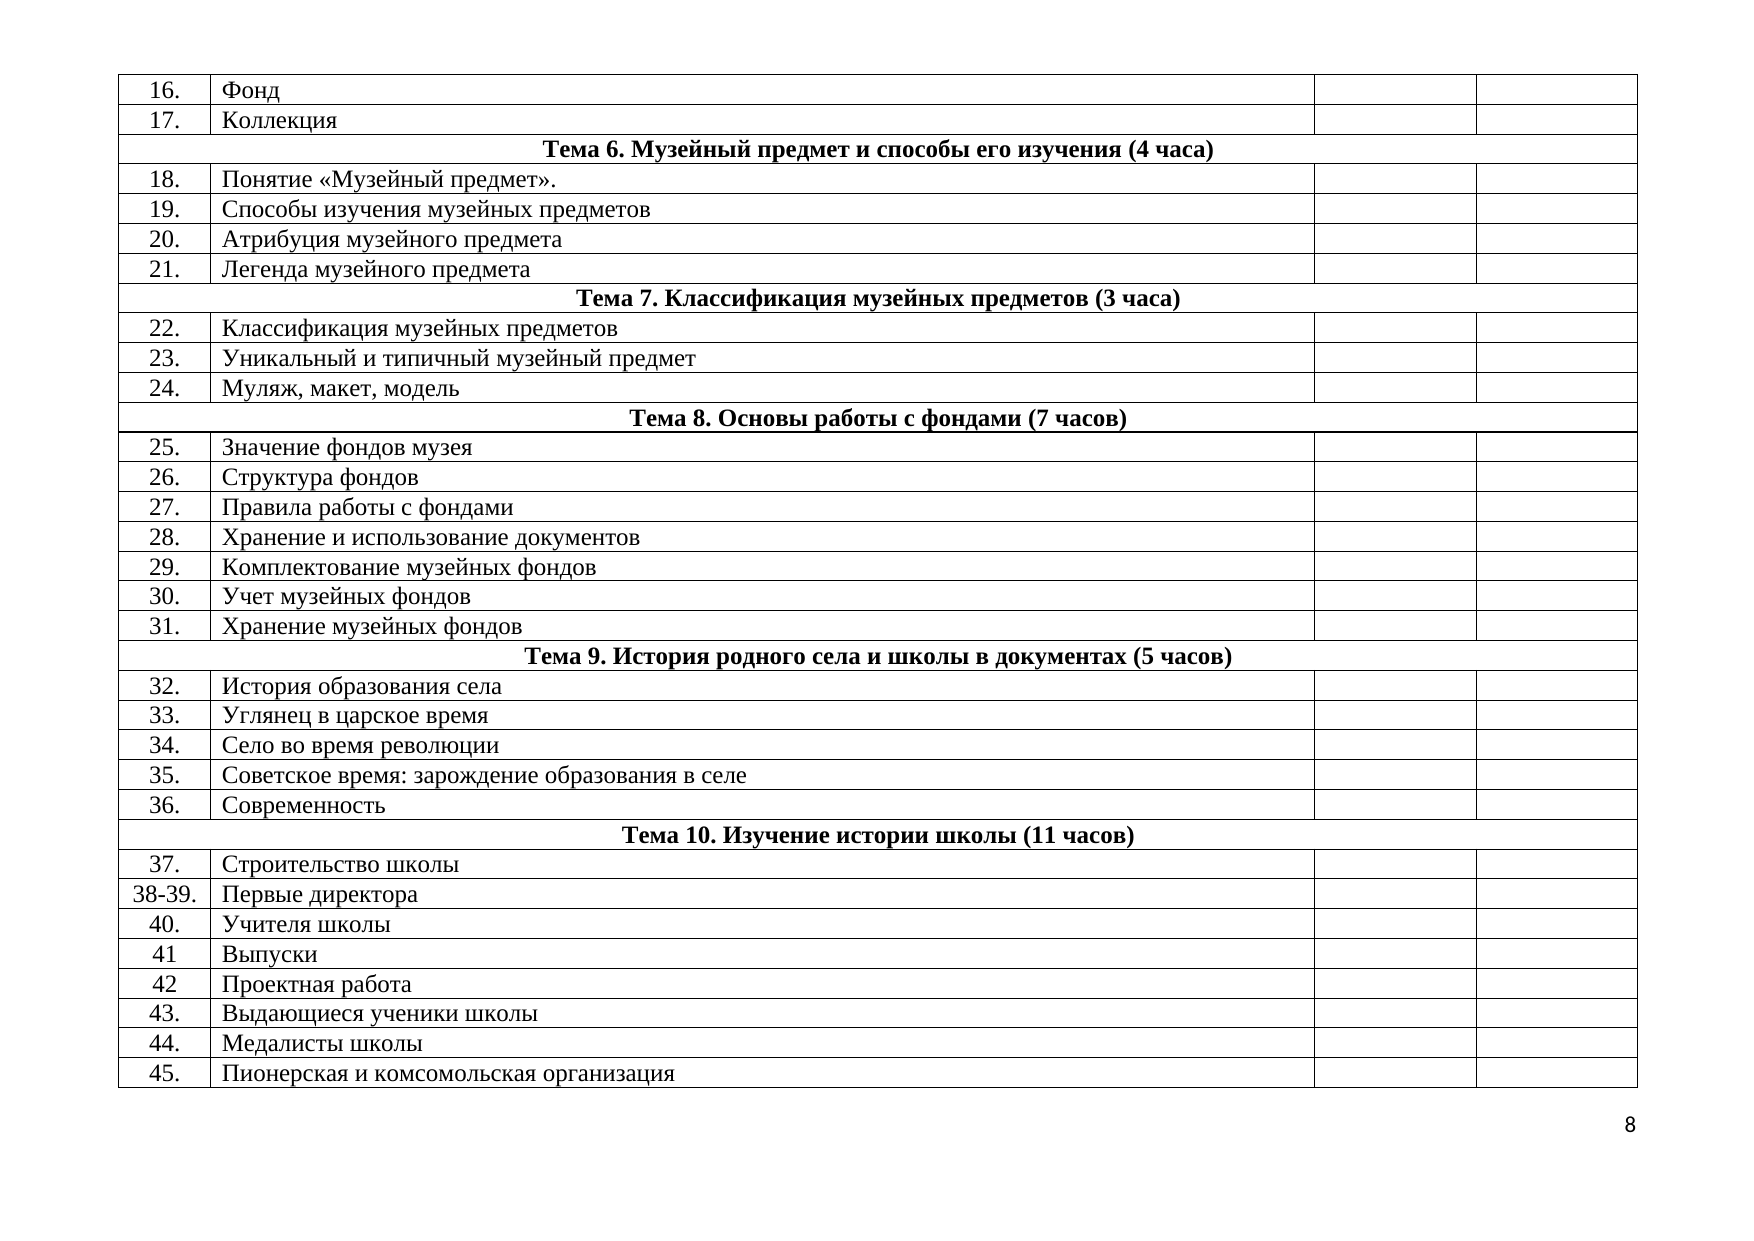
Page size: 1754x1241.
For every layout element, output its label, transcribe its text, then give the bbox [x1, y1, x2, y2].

table_cell [1477, 581, 1637, 610]
table_cell [1315, 730, 1476, 759]
table_cell [1315, 939, 1476, 968]
table_cell 33. [119, 701, 210, 729]
table_cell [1477, 1028, 1637, 1057]
table_cell [1315, 313, 1476, 342]
table_cell Коллекция [211, 105, 1314, 133]
table_cell Углянец в царское время [211, 701, 1314, 729]
table_cell [1477, 790, 1637, 819]
table_cell 28. [119, 522, 210, 551]
table_cell [1315, 343, 1476, 372]
table_cell 29. [119, 552, 210, 580]
table_cell 31. [119, 611, 210, 640]
table_cell [1477, 909, 1637, 938]
table_cell [1477, 730, 1637, 759]
table_cell [1477, 969, 1637, 997]
table_cell [1477, 462, 1637, 491]
table_cell [1477, 1058, 1637, 1087]
table_cell 40. [119, 909, 210, 938]
table_cell [1477, 164, 1637, 193]
table_cell [1315, 194, 1476, 223]
table_cell Строительство школы [211, 850, 1314, 878]
table_cell Способы изучения музейных предметов [211, 194, 1314, 223]
table_cell 26. [119, 462, 210, 491]
table_cell Медалисты школы [211, 1028, 1314, 1057]
table_cell [1477, 701, 1637, 729]
table_cell [1315, 581, 1476, 610]
table_cell Легенда музейного предмета [211, 254, 1314, 282]
table_cell Атрибуция музейного предмета [211, 224, 1314, 253]
table_cell [1315, 75, 1476, 104]
table_cell Первые директора [211, 879, 1314, 908]
table_cell Современность [211, 790, 1314, 819]
table_cell [1315, 373, 1476, 402]
table_cell Структура фондов [211, 462, 1314, 491]
table_cell [1477, 552, 1637, 580]
table_cell 41 [119, 939, 210, 968]
table_cell [1315, 760, 1476, 789]
table_cell [1477, 850, 1637, 878]
table_cell [1477, 254, 1637, 282]
table_cell 22. [119, 313, 210, 342]
table_cell 27. [119, 492, 210, 521]
table_cell 20. [119, 224, 210, 253]
table_cell [1477, 224, 1637, 253]
table_cell 36. [119, 790, 210, 819]
table_cell [1477, 343, 1637, 372]
table_cell [1315, 462, 1476, 491]
table_cell Классификация музейных предметов [211, 313, 1314, 342]
table_cell [1315, 224, 1476, 253]
table_cell [1315, 1028, 1476, 1057]
table_cell Учет музейных фондов [211, 581, 1314, 610]
table_cell 37. [119, 850, 210, 878]
table_cell [1477, 611, 1637, 640]
table_cell 18. [119, 164, 210, 193]
table_cell Выдающиеся ученики школы [211, 999, 1314, 1027]
table_cell Фонд [211, 75, 1314, 104]
table_cell Тема 7. Классификация музейных предметов (3 часа) [119, 284, 1637, 312]
table_cell Тема 9. История родного села и школы в документах (5 часов) [119, 641, 1637, 670]
table_cell [1477, 373, 1637, 402]
table_cell 43. [119, 999, 210, 1027]
table_cell [1315, 611, 1476, 640]
table_cell Понятие «Музейный предмет». [211, 164, 1314, 193]
table_cell [1315, 254, 1476, 282]
table_cell [1315, 790, 1476, 819]
table_cell Проектная работа [211, 969, 1314, 997]
table_cell Тема 10. Изучение истории школы (11 часов) [119, 820, 1637, 848]
table_cell [1315, 969, 1476, 997]
table_cell [1477, 999, 1637, 1027]
table_cell Муляж, макет, модель [211, 373, 1314, 402]
table_cell Значение фондов музея [211, 433, 1314, 461]
table_cell [1315, 999, 1476, 1027]
table_cell 35. [119, 760, 210, 789]
table_cell [1477, 522, 1637, 551]
table_cell [1315, 522, 1476, 551]
table_cell Тема 8. Основы работы с фондами (7 часов) [119, 403, 1637, 431]
table_cell 23. [119, 343, 210, 372]
table_cell Выпуски [211, 939, 1314, 968]
table_cell Пионерская и комсомольская организация [211, 1058, 1314, 1087]
table_cell Советское время: зарождение образования в селе [211, 760, 1314, 789]
table_cell 34. [119, 730, 210, 759]
table_cell [1477, 75, 1637, 104]
table_cell [1315, 552, 1476, 580]
table_cell Учителя школы [211, 909, 1314, 938]
table_cell [1315, 909, 1476, 938]
table_cell [1477, 760, 1637, 789]
table_cell Уникальный и типичный музейный предмет [211, 343, 1314, 372]
table_cell 30. [119, 581, 210, 610]
table_cell История образования села [211, 671, 1314, 699]
table_cell [1315, 433, 1476, 461]
table_cell Тема 6. Музейный предмет и способы его изучения (4 часа) [119, 135, 1637, 163]
table_cell Комплектование музейных фондов [211, 552, 1314, 580]
table_cell [1477, 194, 1637, 223]
table_cell 21. [119, 254, 210, 282]
table_cell 45. [119, 1058, 210, 1087]
table_cell [1315, 850, 1476, 878]
table_cell 24. [119, 373, 210, 402]
table_cell [1477, 879, 1637, 908]
table_cell [1315, 164, 1476, 193]
table_cell [1315, 671, 1476, 699]
table_cell 17. [119, 105, 210, 133]
table_cell [1315, 105, 1476, 133]
table_cell 44. [119, 1028, 210, 1057]
table_cell 25. [119, 433, 210, 461]
table_cell [1315, 492, 1476, 521]
table_cell [1477, 492, 1637, 521]
table_cell [1315, 701, 1476, 729]
table_cell Село во время революции [211, 730, 1314, 759]
table_cell 16. [119, 75, 210, 104]
table_cell 19. [119, 194, 210, 223]
table_cell 38-39. [119, 879, 210, 908]
table_cell 42 [119, 969, 210, 997]
table_cell [1477, 939, 1637, 968]
table_cell [1477, 105, 1637, 133]
table_cell [1477, 313, 1637, 342]
table_cell [1477, 671, 1637, 699]
table_cell [1315, 1058, 1476, 1087]
table_cell 32. [119, 671, 210, 699]
table_cell [1315, 879, 1476, 908]
table_cell Хранение и использование документов [211, 522, 1314, 551]
table_cell Правила работы с фондами [211, 492, 1314, 521]
table_cell Хранение музейных фондов [211, 611, 1314, 640]
table_cell [1477, 433, 1637, 461]
